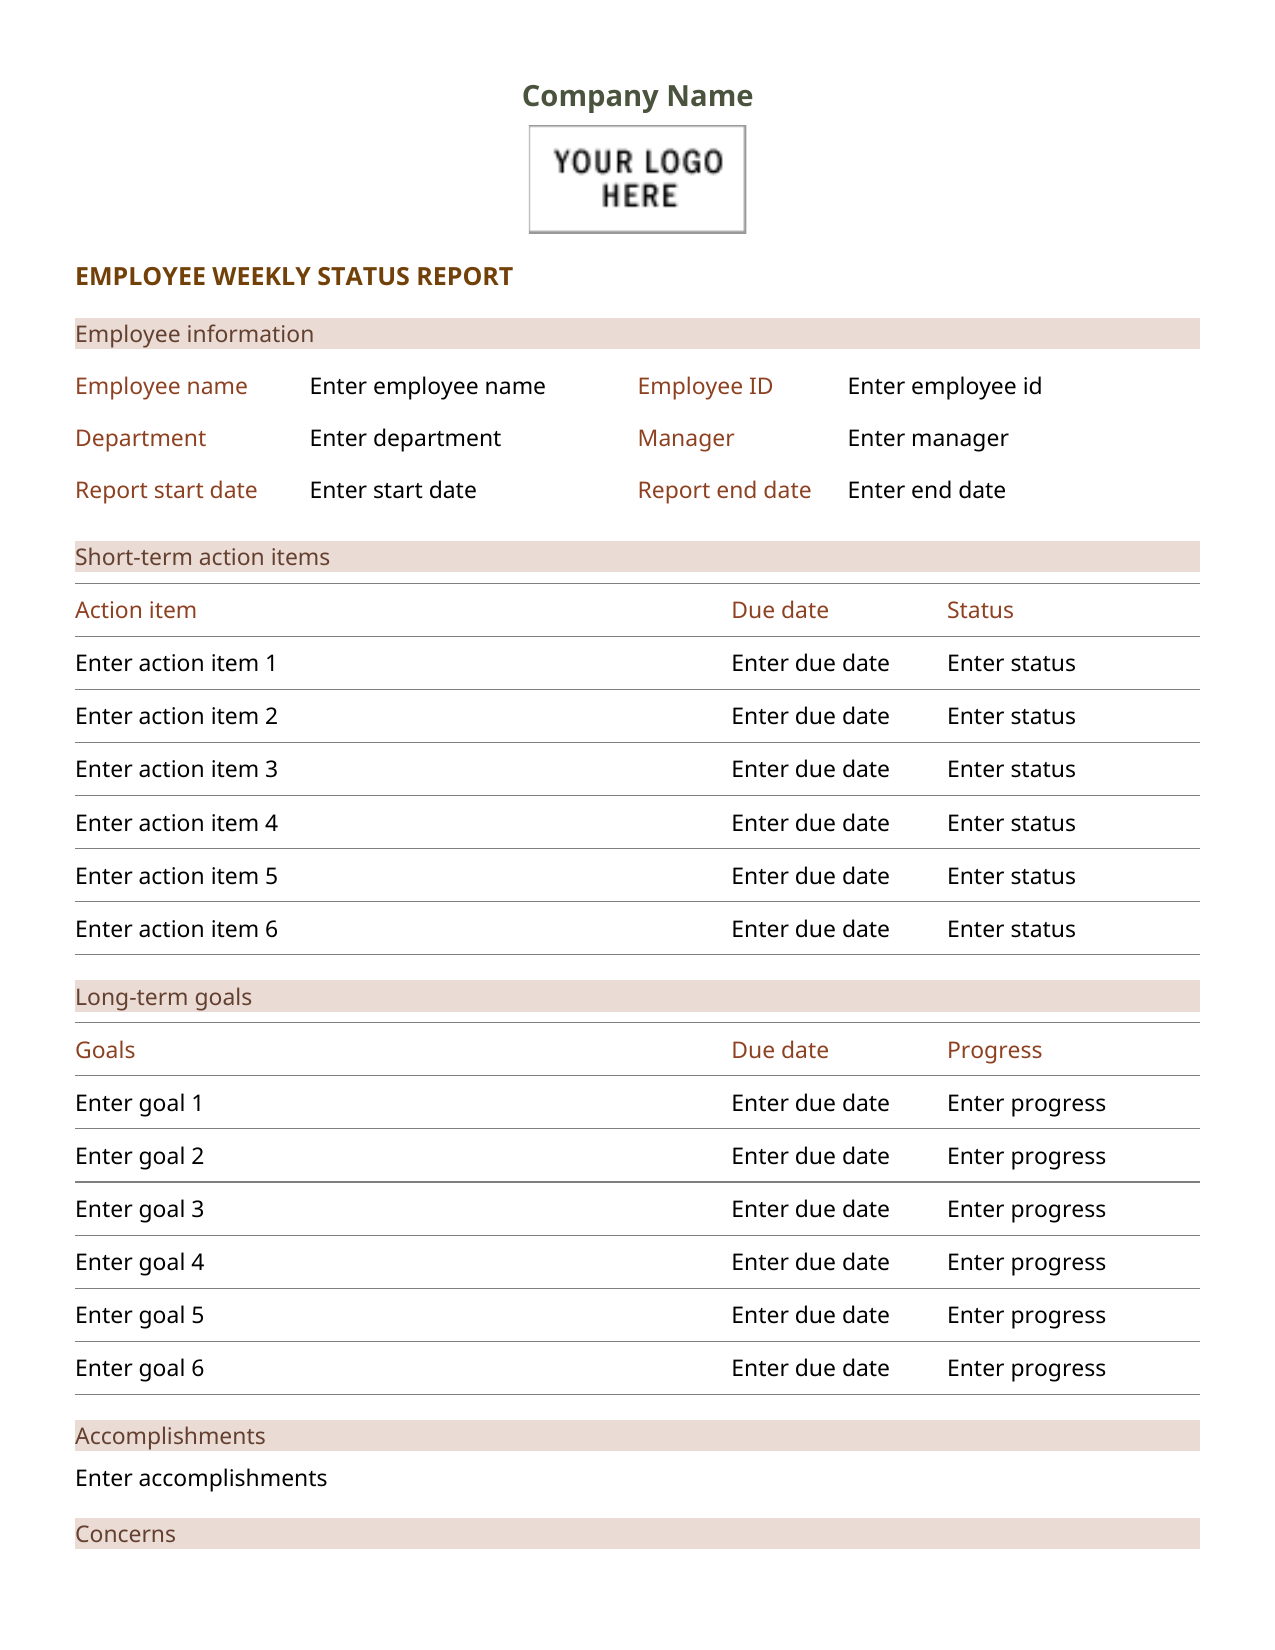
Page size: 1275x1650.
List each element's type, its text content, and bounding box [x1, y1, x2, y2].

picture [528, 125, 747, 234]
subtitle EMPLOYEE WEEKLY STATUS REPORT [75, 259, 1200, 293]
